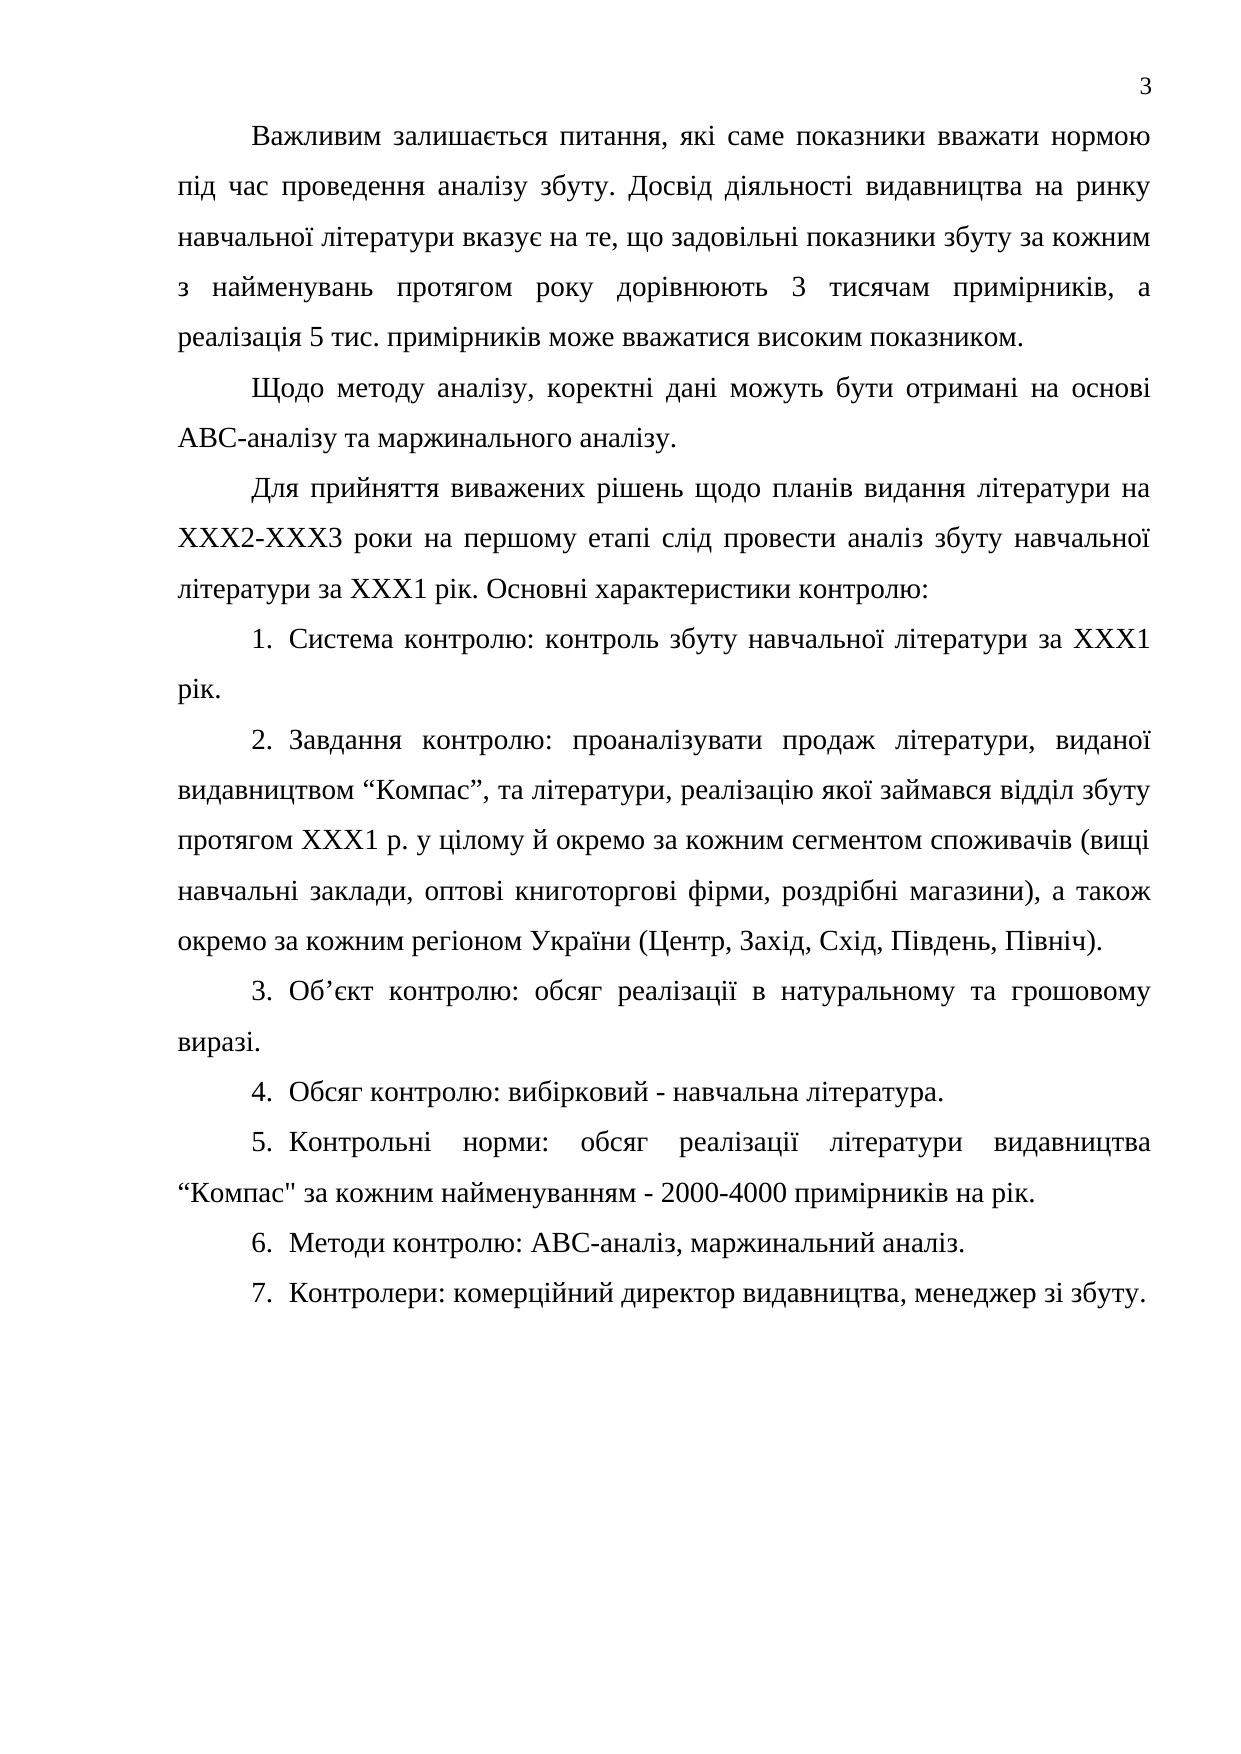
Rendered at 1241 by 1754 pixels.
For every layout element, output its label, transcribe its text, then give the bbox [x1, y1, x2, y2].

list Завдання контролю: проаналізувати продаж літератури, виданої видавництвом “Компас”, та літератури, реалізацію якої займався відділ збуту протягом ХХХ1 р. у цілому й окремо за кожним сегментом споживачів (вищі навчальні заклади, оптові книготоргові фірми, роздрібні магазини), а також окремо за кожним регіоном України (Центр, Захід, Схід, Південь, Північ). [177, 722, 1152, 957]
list Контролери: комерційний директор видавництва, менеджер зі збуту. [177, 1275, 1152, 1309]
list Система контролю: контроль збуту навчальної літератури за ХХХ1 рік. [177, 621, 1152, 705]
text Для прийняття виважених рішень щодо планів видання літератури на ХХХ2-ХХХ3 роки на першому етапі слід провести аналіз збуту навчальної літератури за ХХХ1 рік. Основні характеристики контролю: [177, 470, 1152, 604]
list Об’єкт контролю: обсяг реалізації в натуральному та грошовому виразі. [177, 973, 1152, 1057]
list Обсяг контролю: вибірковий - навчальна література. [177, 1074, 1152, 1108]
text Важливим залишається питання, які саме показники вважати нормою під час проведення аналізу збуту. Досвід діяльності видавництва на ринку навчальної літератури вказує на те, що задовільні показники збуту за кожним з найменувань протягом року дорівнюють 3 тисячам примірників, а реалізація 5 тис. примірників може вважатися високим показником. [177, 118, 1152, 353]
list Методи контролю: АВС-аналіз, маржинальний аналіз. [177, 1225, 1152, 1258]
list Контрольні норми: обсяг реалізації літератури видавництва “Компас" за кожним найменуванням - 2000-4000 примірників на рік. [177, 1124, 1152, 1208]
text Щодо методу аналізу, коректні дані можуть бути отримані на основі АВС-аналізу та маржинального аналізу. [177, 370, 1152, 453]
